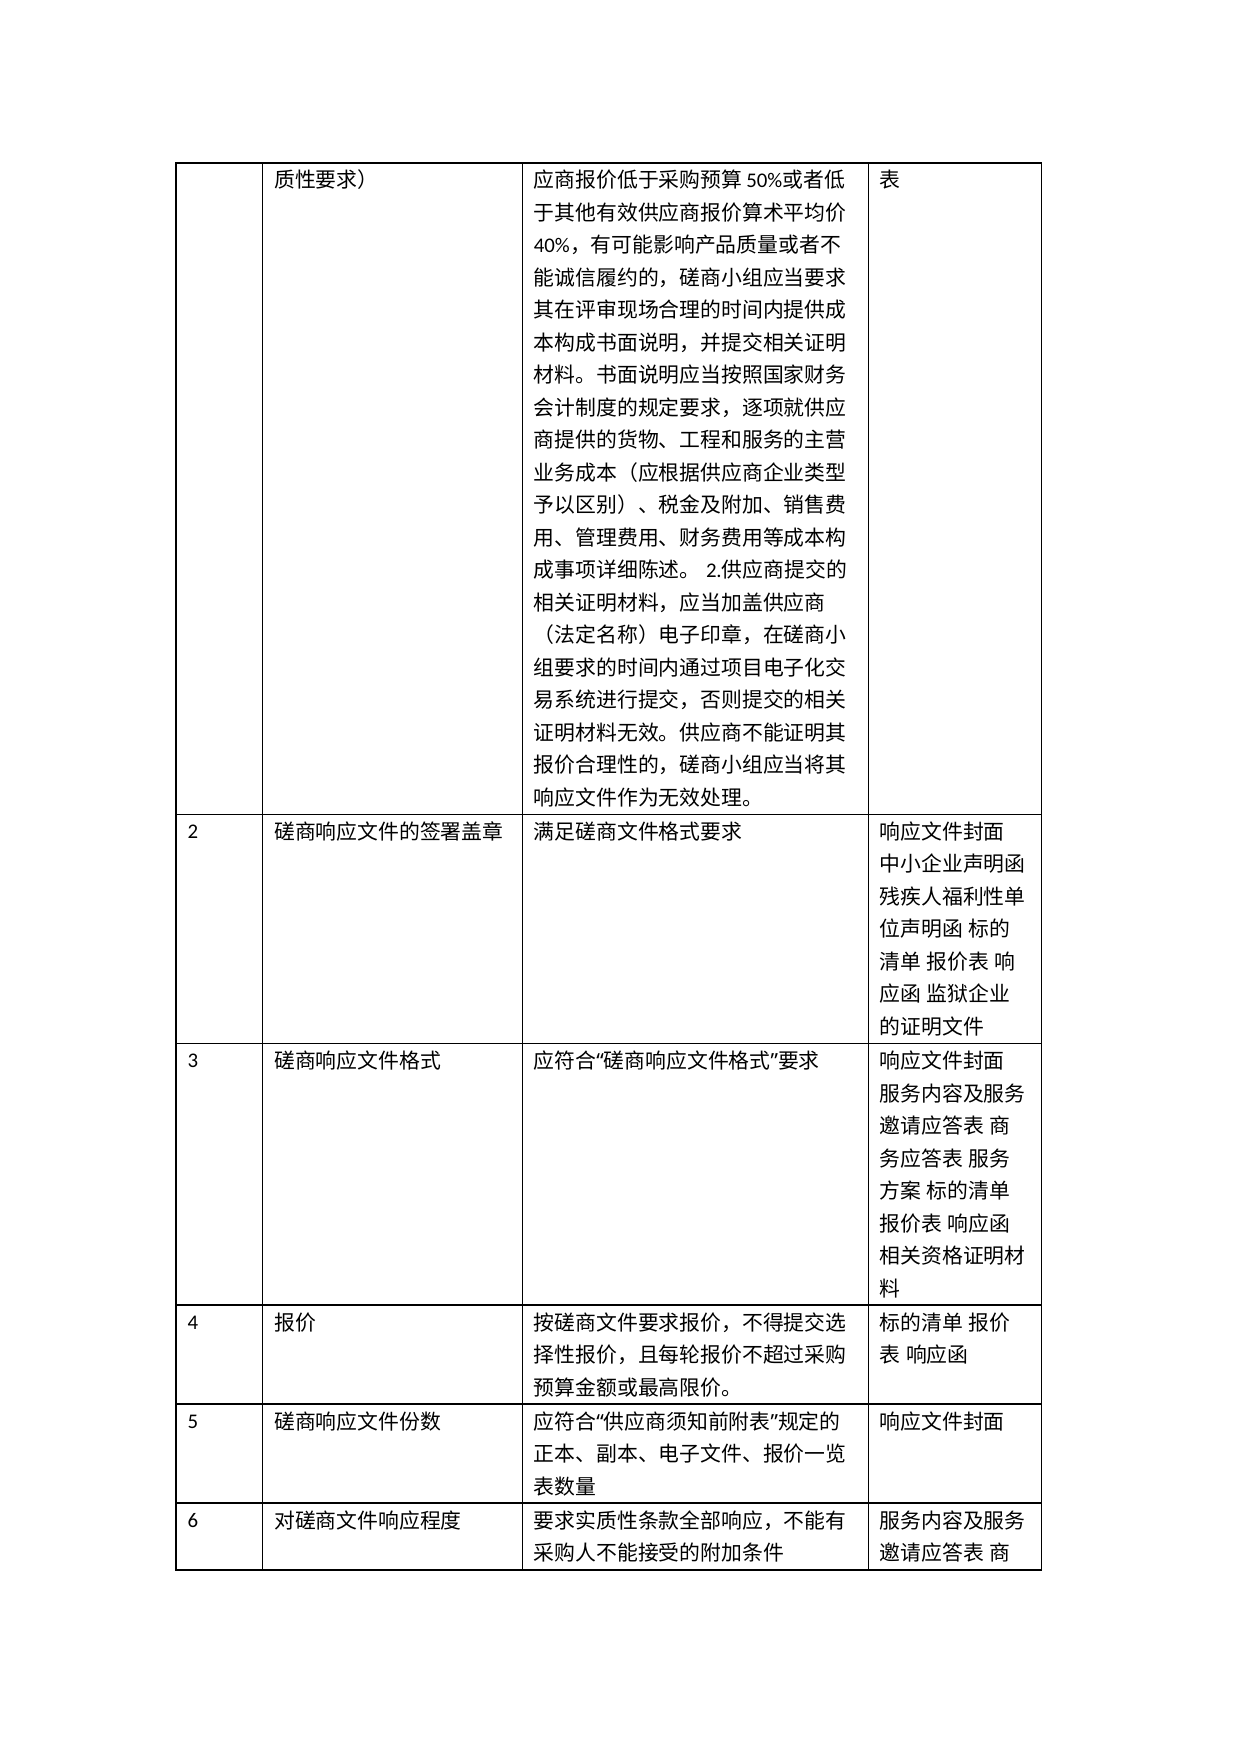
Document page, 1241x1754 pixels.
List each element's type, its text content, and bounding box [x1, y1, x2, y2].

table_cell 标的清单 报价表 响应函 [869, 1306, 1041, 1403]
table_cell 2 [177, 815, 262, 1043]
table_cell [523, 164, 868, 813]
table_cell 磋商响应文件格式 [263, 1044, 522, 1304]
table_cell 1 [177, 164, 262, 813]
table_cell 3 [177, 1044, 262, 1304]
table_cell 不正当竞争预防措施（实质性要求） [263, 164, 522, 813]
table_cell 标的清单 报价表 [869, 164, 1041, 813]
table_cell 对磋商文件响应程度 [263, 1504, 522, 1569]
table_cell 按磋商文件要求报价，不得提交选择性报价，且每轮报价不超过采购预算金额或最高限价。 [523, 1306, 868, 1403]
table_cell 响应文件封面 [869, 1405, 1041, 1502]
table_cell 响应文件封面 服务内容及服务邀请应答表 商务应答表 服务方案 标的清单 报价表 响应函 相关资格证明材料 [869, 1044, 1041, 1304]
table_cell 服务内容及服务邀请应答表 商务应答表 [869, 1504, 1041, 1569]
table_cell 应符合“磋商响应文件格式”要求 [523, 1044, 868, 1304]
table_cell 报价 [263, 1306, 522, 1403]
table_cell 6 [177, 1504, 262, 1569]
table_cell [523, 1504, 868, 1569]
table_cell 磋商响应文件的签署盖章 [263, 815, 522, 1043]
table_cell 满足磋商文件格式要求 [523, 815, 868, 1043]
table_cell 应符合“供应商须知前附表”规定的正本、副本、电子文件、报价一览表数量 [523, 1405, 868, 1502]
table_cell 响应文件封面 中小企业声明函 残疾人福利性单位声明函 标的清单 报价表 响应函 监狱企业的证明文件 [869, 815, 1041, 1043]
table_cell 4 [177, 1306, 262, 1403]
table_cell 磋商响应文件份数 [263, 1405, 522, 1502]
table_cell 5 [177, 1405, 262, 1502]
